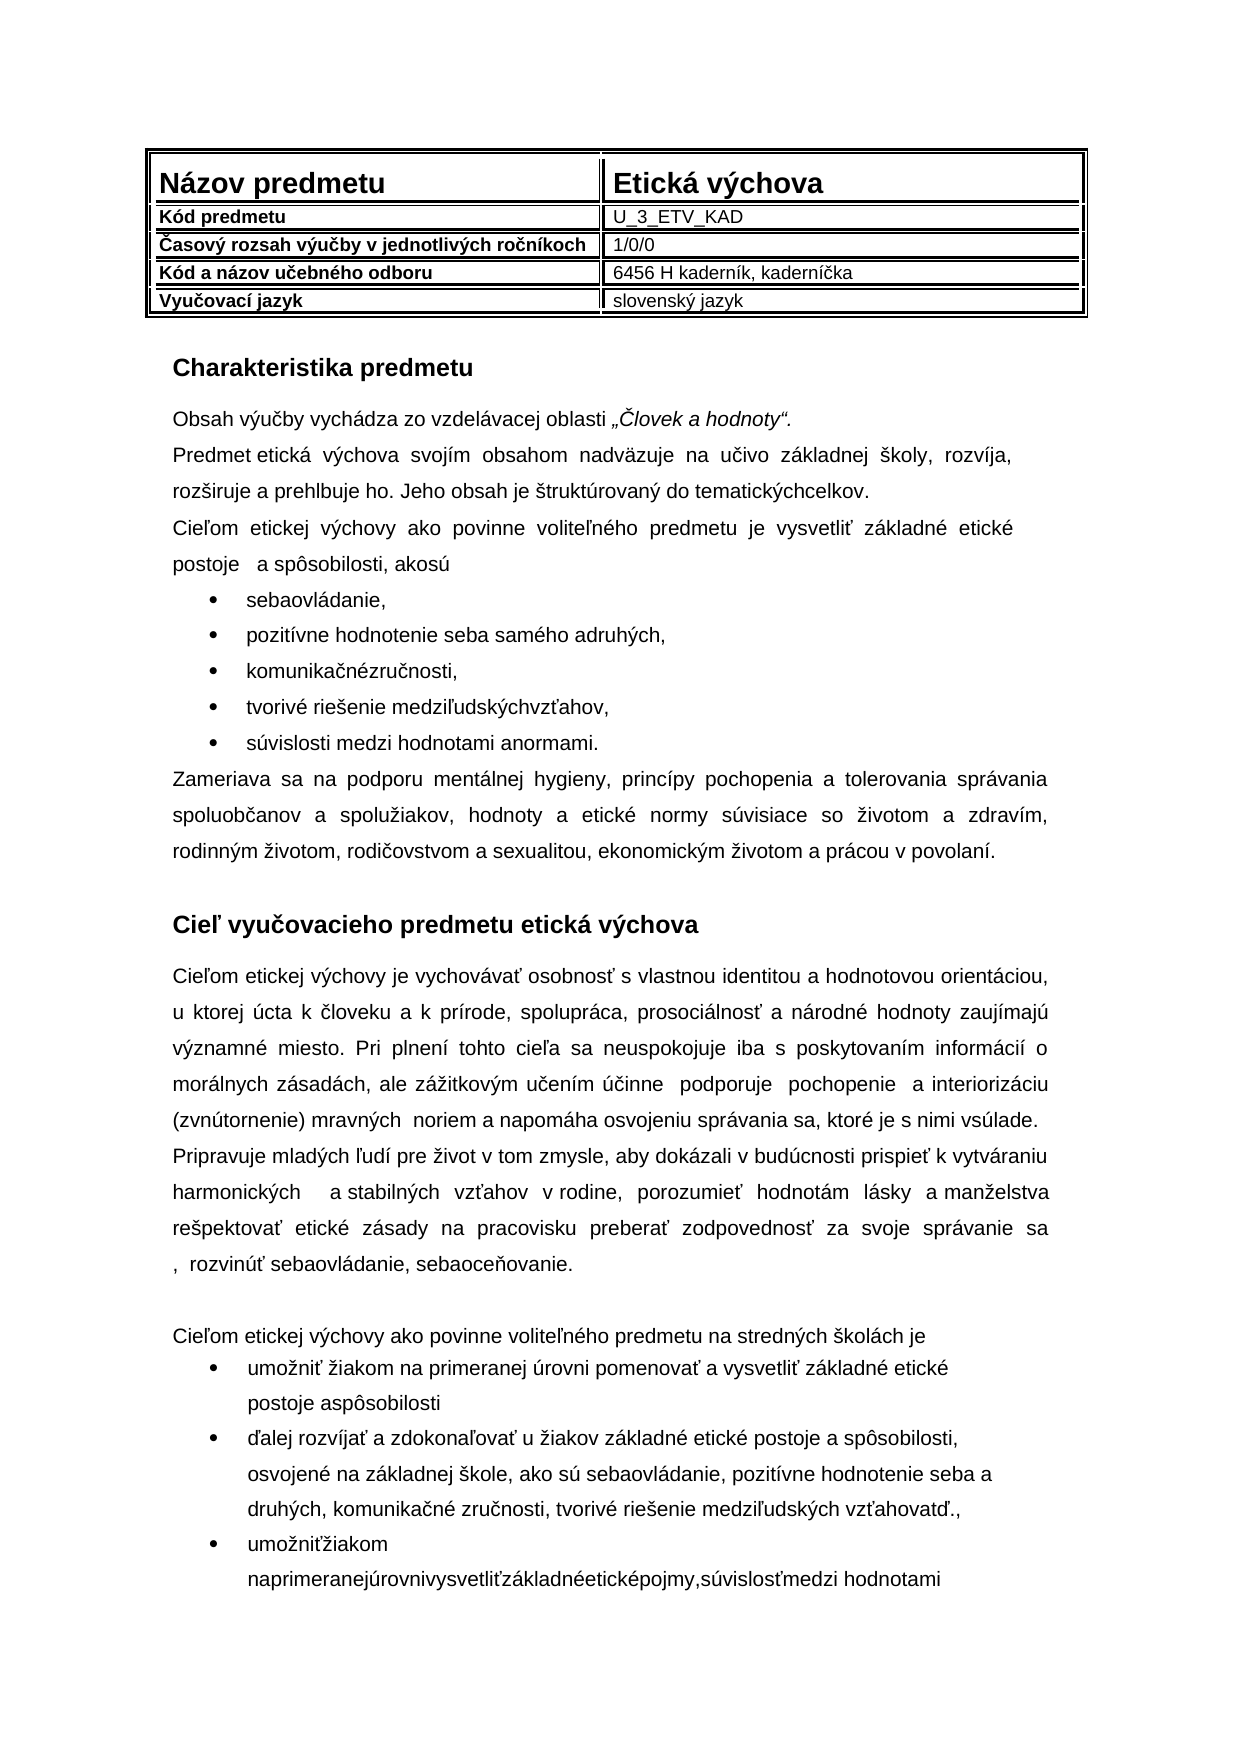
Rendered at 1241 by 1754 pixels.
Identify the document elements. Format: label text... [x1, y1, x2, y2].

list tvorivé riešenie medziľudskýchvzťahov, [209, 695, 1093, 719]
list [210, 1532, 969, 1591]
list sebaovládanie, [209, 587, 1093, 612]
list pozitívne hodnotenie seba samého adruhých, [209, 623, 1093, 647]
subtitle Charakteristika predmetu [172, 353, 1093, 382]
table_cell U_3_ETV_KAD [602, 200, 1085, 228]
list komunikačnézručnosti, [209, 659, 1093, 683]
text Zameriava sa na podporu mentálnej hygieny, princípy pochopenia a tolerovania správania spoluobčanov a spolužiakov, hodnoty a etické normy súvisiace so životom a zdravím, rodinným životom, rodičovstvom a sexualitou, ekonomickým životom a prácou v povolaní. [172, 767, 1049, 862]
text Cieľom etickej výchovy je vychovávať osobnosť s vlastnou identitou a hodnotovou orientáciou, u ktorej úcta k človeku a k prírode, spolupráca, prosociálnosť a národné hodnoty zaujímajú významné miesto. Pri plnení tohto cieľa sa neuspokojuje iba s poskytovaním informácií o morálnych zásadách, ale zážitkovým učením účinne podporuje pochopenie a interiorizáciu (zvnútornenie) mravných noriem a napomáha osvojeniu správania sa, ktoré je s nimi vsúlade. [172, 964, 1049, 1132]
text Cieľom etickej výchovy ako povinne voliteľného predmetu na stredných školách je [172, 1323, 1093, 1347]
subtitle Cieľ vyučovacieho predmetu etická výchova [172, 910, 1093, 939]
list súvislosti medzi hodnotami anormami. [209, 731, 1093, 755]
table_header Názov predmetu [148, 151, 602, 200]
text Pripravuje mladých ľudí pre život v tom zmysle, aby dokázali v budúcnosti prispieť k vytváraniu harmonických a stabilných vzťahov v rodine, porozumieť hodnotám lásky a manželstva rešpektovať etické zásady na pracovisku preberať zodpovednosť za svoje správanie sa , rozvinúť sebaovládanie, sebaoceňovanie. [172, 1144, 1049, 1276]
table_cell slovenský jazyk [602, 283, 1085, 311]
table_cell 6456 H kaderník, kaderníčka [602, 256, 1085, 283]
table_cell Vyučovací jazyk [148, 283, 602, 311]
text Cieľom etickej výchovy ako povinne voliteľného predmetu je vysvetliť základné etické postoje a spôsobilosti, akosú [172, 515, 1036, 575]
table_cell Kód predmetu [148, 200, 602, 228]
list ďalej rozvíjať a zdokonaľovať u žiakov základné etické postoje a spôsobilosti, osvojené na základnej škole, ako sú sebaovládanie, pozitívne hodnotenie seba a druhých, komunikačné zručnosti, tvorivé riešenie medziľudských vzťahovatď., [210, 1426, 1021, 1521]
text Predmet etická výchova svojím obsahom nadväzuje na učivo základnej školy, rozvíja, rozširuje a prehlbuje ho. Jeho obsah je štruktúrovaný do tematickýchcelkov. [172, 443, 1046, 503]
list umožniť žiakom na primeranej úrovni pomenovať a vysvetliť základné etické postoje aspôsobilosti [210, 1355, 954, 1414]
table_header Etická výchova [602, 154, 1082, 200]
text Obsah výučby vychádza zo vzdelávacej oblasti „Človek a hodnoty“. [172, 407, 1093, 431]
table_cell 1/0/0 [602, 228, 1085, 256]
table_cell Kód a názov učebného odboru [148, 256, 602, 283]
table_cell Časový rozsah výučby v jednotlivých ročníkoch [148, 228, 602, 256]
